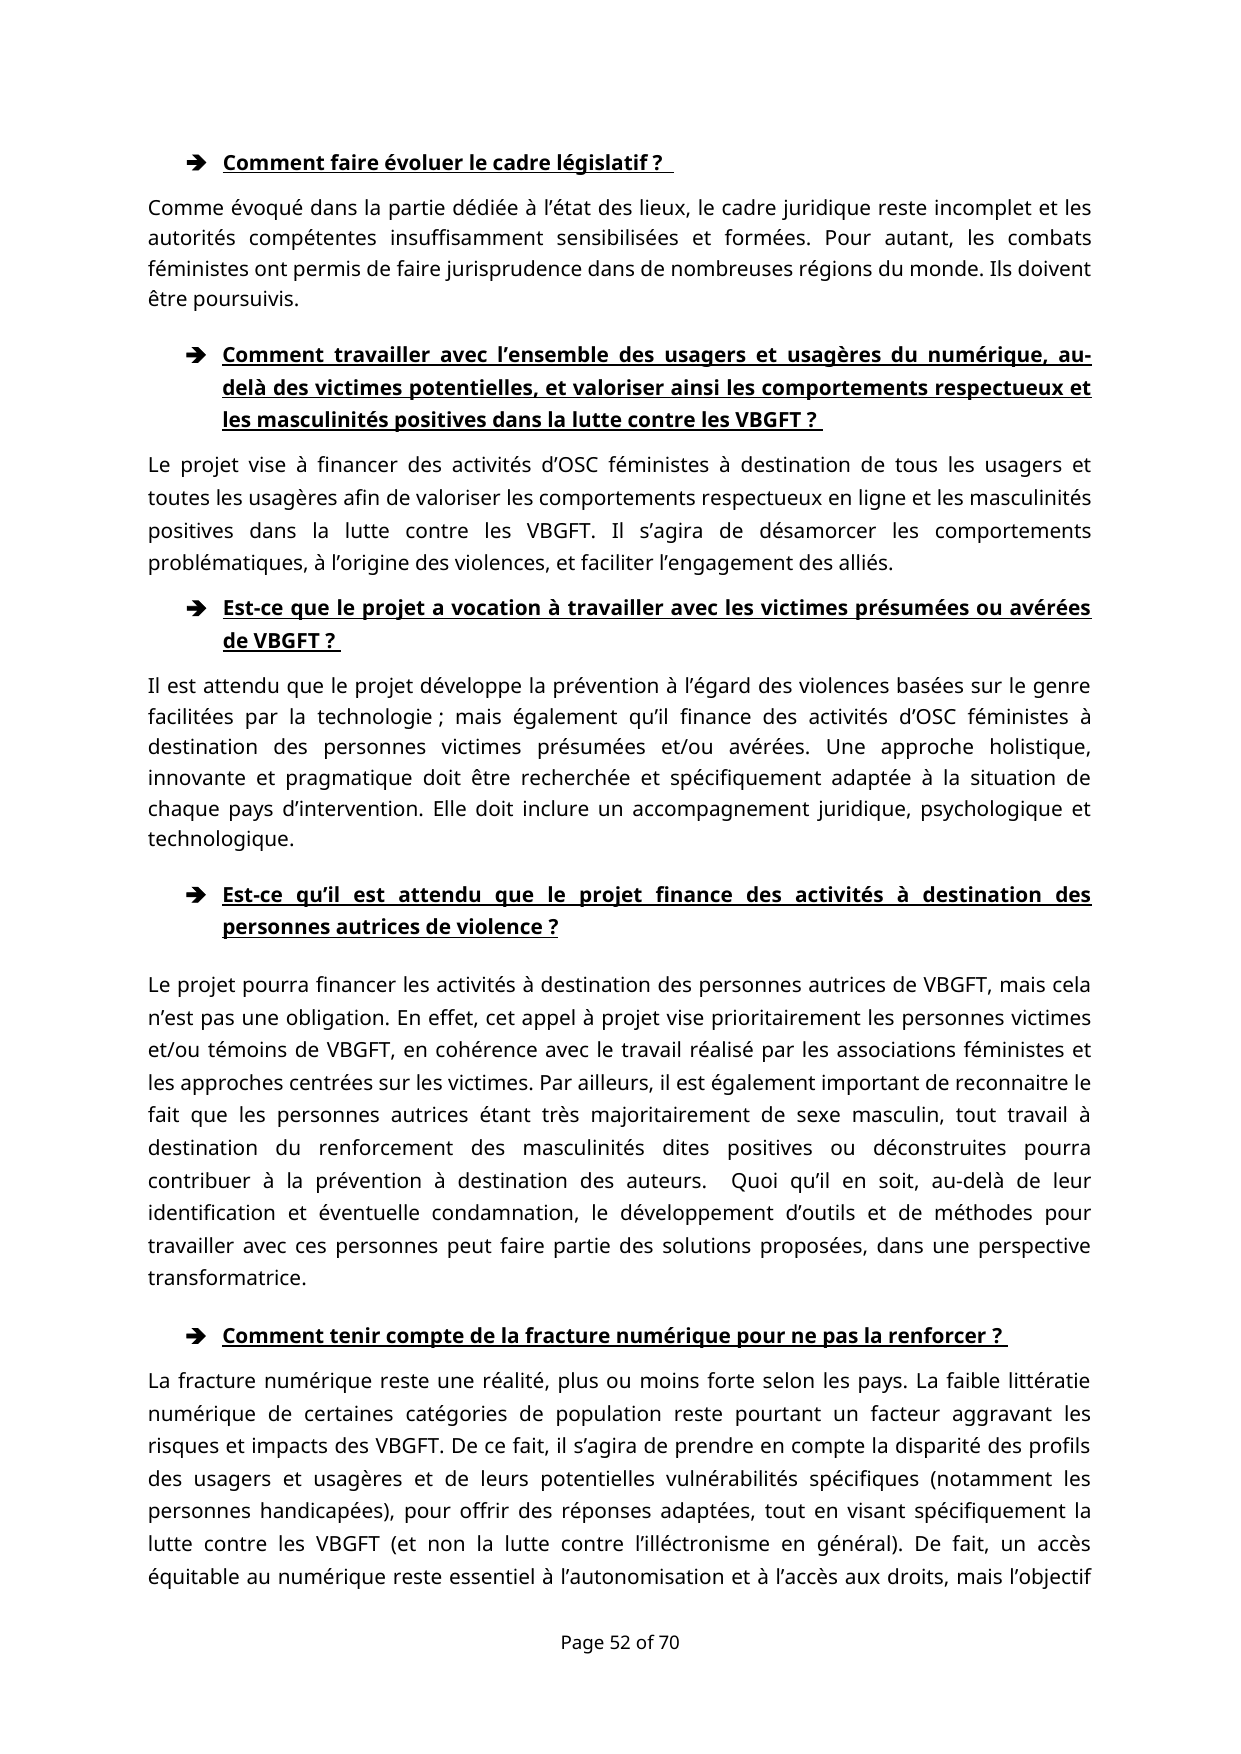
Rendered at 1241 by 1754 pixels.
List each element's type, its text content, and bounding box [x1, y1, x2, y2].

list Comment tenir compte de la fracture numérique pour ne pas la renforcer ? [185, 1321, 1093, 1349]
text Il est attendu que le projet développe la prévention à l’égard des violences basées sur le genre facilitées par la technologie ; mais également qu’il finance des activités d’OSC féministes à destination des personnes victimes présumées et/ou avérées. Une approche holistique, innovante et pragmatique doit être recherchée et spécifiquement adaptée à la situation de chaque pays d’intervention. Elle doit inclure un accompagnement juridique, psychologique et technologique. [148, 671, 1093, 853]
text Le projet pourra financer les activités à destination des personnes autrices de VBGFT, mais cela n’est pas une obligation. En effet, cet appel à projet vise prioritairement les personnes victimes et/ou témoins de VBGFT, en cohérence avec le travail réalisé par les associations féministes et les approches centrées sur les victimes. Par ailleurs, il est également important de reconnaitre le fait que les personnes autrices étant très majoritairement de sexe masculin, tout travail à destination du renforcement des masculinités dites positives ou déconstruites pourra contribuer à la prévention à destination des auteurs. Quoi qu’il en soit, au-delà de leur identification et éventuelle condamnation, le développement d’outils et de méthodes pour travailler avec ces personnes peut faire partie des solutions proposées, dans une perspective transformatrice. [148, 970, 1093, 1292]
list Comment faire évoluer le cadre législatif ? [185, 148, 1093, 176]
list Est-ce que le projet a vocation à travailler avec les victimes présumées ou avérées de VBGFT ? [185, 593, 1093, 654]
list Comment travailler avec l’ensemble des usagers et usagères du numérique, au-delà des victimes potentielles, et valoriser ainsi les comportements respectueux et les masculinités positives dans la lutte contre les VBGFT ? [185, 340, 1093, 434]
list Est-ce qu’il est attendu que le projet finance des activités à destination des personnes autrices de violence ? [185, 880, 1093, 941]
list Le projet vise à financer des activités d’OSC féministes à destination de tous les usagers et toutes les usagères afin de valoriser les comportements respectueux en ligne et les masculinités positives dans la lutte contre les VBGFT. Il s’agira de désamorcer les comportements problématiques, à l’origine des violences, et faciliter l’engagement des alliés. [148, 451, 1093, 577]
text Comme évoqué dans la partie dédiée à l’état des lieux, le cadre juridique reste incomplet et les autorités compétentes insuffisamment sensibilisées et formées. Pour autant, les combats féministes ont permis de faire jurisprudence dans de nombreuses régions du monde. Ils doivent être poursuivis. [148, 193, 1093, 313]
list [148, 1366, 1093, 1590]
